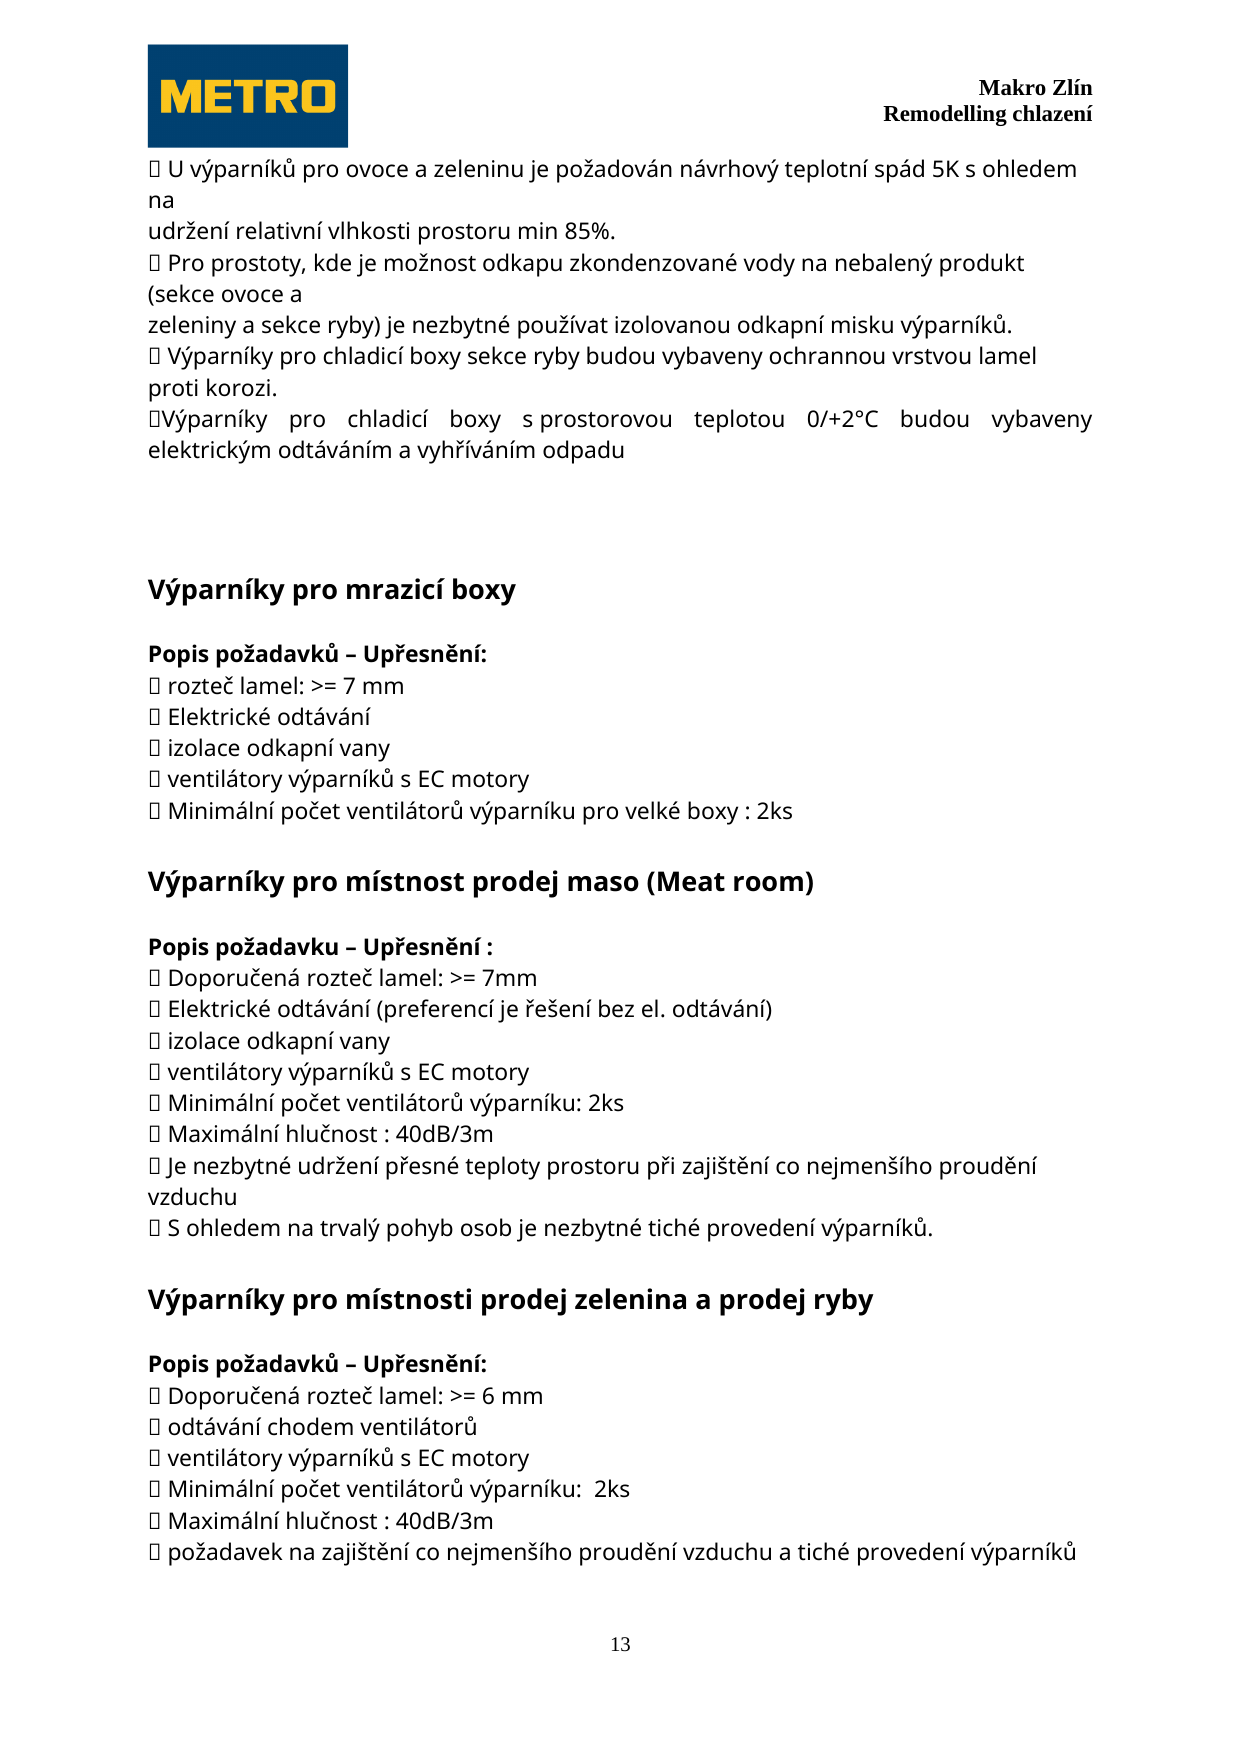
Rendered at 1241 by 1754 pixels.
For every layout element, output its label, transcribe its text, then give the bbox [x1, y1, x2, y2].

text Výparníky pro chladicí boxy s prostorovou teplotou 0/+2°C budou vybaveny elektrickým odtáváním a vyhříváním odpadu [148, 403, 1093, 465]
text Výparníky pro místnost prodej maso (Meat room) [148, 863, 1093, 900]
text Popis požadavků – Upřesnění: [148, 638, 1093, 670]
picture [147, 44, 349, 148]
text Popis požadavků – Upřesnění: [148, 1348, 1093, 1380]
text  ventilátory výparníků s EC motory [148, 1056, 1093, 1087]
text  rozteč lamel: >= 7 mm [148, 670, 1093, 701]
text zeleniny a sekce ryby) je nezbytné používat izolovanou odkapní misku výparníků. [148, 309, 1093, 340]
text Popis požadavku – Upřesnění : [148, 931, 1093, 962]
text  ventilátory výparníků s EC motory [148, 763, 1093, 795]
text  Pro prostoty, kde je možnost odkapu zkondenzované vody na nebalený produkt (sekce ovoce a [148, 247, 1093, 309]
text Výparníky pro mrazicí boxy [148, 570, 1093, 607]
text  Minimální počet ventilátorů výparníku pro velké boxy : 2ks [148, 795, 1093, 826]
text  Maximální hlučnost : 40dB/3m [148, 1505, 1093, 1536]
text  izolace odkapní vany [148, 732, 1093, 763]
text  požadavek na zajištění co nejmenšího proudění vzduchu a tiché provedení výparníků [148, 1536, 1093, 1567]
text  Doporučená rozteč lamel: >= 7mm [148, 962, 1093, 993]
text Výparníky pro místnosti prodej zelenina a prodej ryby [148, 1280, 1093, 1317]
text  Minimální počet ventilátorů výparníku: 2ks [148, 1473, 1093, 1505]
text  Elektrické odtávání (preferencí je řešení bez el. odtávání) [148, 993, 1093, 1025]
text  izolace odkapní vany [148, 1025, 1093, 1056]
text  odtávání chodem ventilátorů [148, 1411, 1093, 1442]
text  S ohledem na trvalý pohyb osob je nezbytné tiché provedení výparníků. [148, 1212, 1093, 1243]
text udržení relativní vlhkosti prostoru min 85%. [148, 215, 1093, 247]
text  Maximální hlučnost : 40dB/3m [148, 1118, 1093, 1150]
text  Minimální počet ventilátorů výparníku: 2ks [148, 1087, 1093, 1118]
text  U výparníků pro ovoce a zeleninu je požadován návrhový teplotní spád 5K s ohledem na [148, 153, 1093, 215]
text  ventilátory výparníků s EC motory [148, 1442, 1093, 1473]
text  Elektrické odtávání [148, 701, 1093, 732]
text  Výparníky pro chladicí boxy sekce ryby budou vybaveny ochrannou vrstvou lamel proti korozi. [148, 340, 1093, 403]
text  Je nezbytné udržení přesné teploty prostoru při zajištění co nejmenšího proudění vzduchu [148, 1150, 1093, 1212]
text  Doporučená rozteč lamel: >= 6 mm [148, 1380, 1093, 1411]
